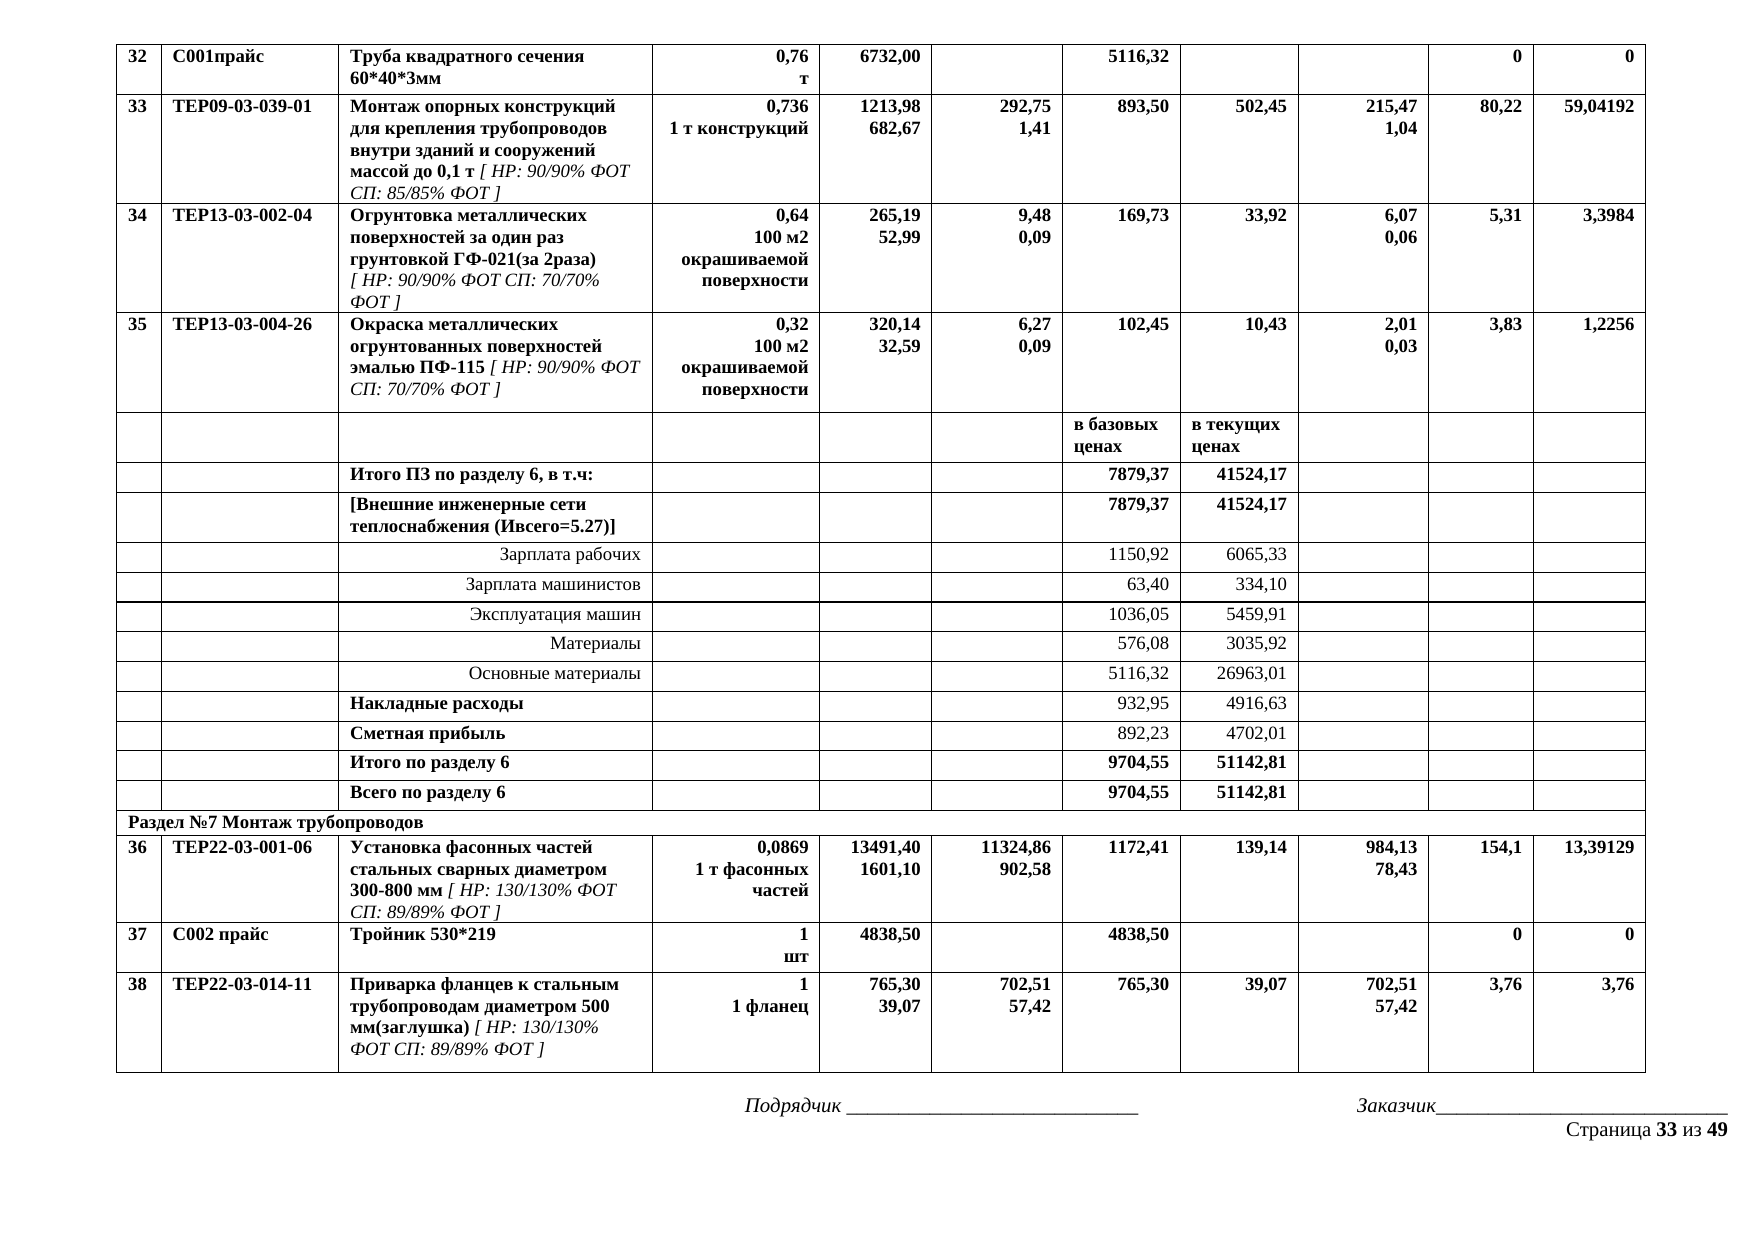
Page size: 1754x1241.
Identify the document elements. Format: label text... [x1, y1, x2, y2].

table_cell 702,51 57,42 [932, 973, 1062, 1072]
table_cell [820, 573, 931, 601]
table_cell Эксплуатация машин [339, 603, 652, 631]
table_cell [1429, 751, 1533, 780]
table_cell 51142,81 [1181, 781, 1298, 810]
table_cell 7879,37 [1063, 463, 1180, 492]
table_cell [162, 751, 338, 780]
table_cell 3,76 [1429, 973, 1533, 1072]
table_cell [117, 413, 161, 462]
table_cell [1429, 632, 1533, 661]
table_cell [162, 573, 338, 601]
table_cell 6,07 0,06 [1299, 204, 1428, 312]
table_cell 35 [117, 313, 161, 412]
table_cell [117, 603, 161, 631]
table_cell Зарплата рабочих [339, 543, 652, 572]
table_cell 36 [117, 836, 161, 922]
table_cell [932, 632, 1062, 661]
table_cell Материалы [339, 632, 652, 661]
table_cell ТЕР13-03-002-04 [162, 204, 338, 312]
table_cell 2,01 0,03 [1299, 313, 1428, 412]
table_cell 0,32 100 м2 окрашиваемой поверхности [653, 313, 819, 412]
table_cell [932, 662, 1062, 691]
table_cell ТЕР22-03-014-11 [162, 973, 338, 1072]
table_cell Всего по разделу 6 [339, 781, 652, 810]
table_cell [1299, 603, 1428, 631]
table_cell [653, 413, 819, 462]
table_cell [1534, 781, 1645, 810]
table_cell 9704,55 [1063, 781, 1180, 810]
table_cell 13491,40 1601,10 [820, 836, 931, 922]
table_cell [653, 95, 819, 203]
table_cell [1299, 751, 1428, 780]
table_cell 63,40 [1063, 573, 1180, 601]
table_cell [820, 463, 931, 492]
table_cell 80,22 [1429, 95, 1533, 203]
table_cell 576,08 [1063, 632, 1180, 661]
table_cell [932, 603, 1062, 631]
table_cell 154,1 [1429, 836, 1533, 922]
table_cell 1036,05 [1063, 603, 1180, 631]
table_cell Огрунтовка металлических поверхностей за один раз грунтовкой ГФ-021(за 2раза) [ НР: 90/90% ФОТ СП: 70/70% ФОТ ] [339, 204, 652, 312]
table_cell [932, 923, 1062, 972]
table_cell [162, 603, 338, 631]
table_cell [1534, 493, 1645, 542]
table_cell 932,95 [1063, 692, 1180, 721]
table_cell 0,0869 1 т фасонных частей [653, 836, 819, 922]
table_cell 1 шт [653, 923, 819, 972]
table_cell [1534, 573, 1645, 601]
table_cell 3,3984 [1534, 204, 1645, 312]
table_cell [1299, 692, 1428, 721]
table_cell 5,31 [1429, 204, 1533, 312]
table_cell 702,51 57,42 [1299, 973, 1428, 1072]
table_cell 51142,81 [1181, 751, 1298, 780]
table_cell [653, 751, 819, 780]
table_cell 38 [117, 973, 161, 1072]
table_cell 169,73 [1063, 204, 1180, 312]
table_cell [932, 573, 1062, 601]
table_cell 0 [1534, 923, 1645, 972]
table_cell [932, 781, 1062, 810]
table_cell 215,47 1,04 [1299, 95, 1428, 203]
table_cell [1299, 463, 1428, 492]
table_cell 9704,55 [1063, 751, 1180, 780]
table_cell [1181, 923, 1298, 972]
table_cell 765,30 [1063, 973, 1180, 1072]
table_cell [653, 603, 819, 631]
table_cell [162, 632, 338, 661]
table_cell 3,76 [1534, 973, 1645, 1072]
table_cell ТЕР13-03-004-26 [162, 313, 338, 412]
table_cell [932, 722, 1062, 750]
table_cell 984,13 78,43 [1299, 836, 1428, 922]
table_cell [1534, 603, 1645, 631]
table_cell [117, 632, 161, 661]
table_cell 41524,17 [1181, 493, 1298, 542]
table_cell [162, 543, 338, 572]
table_cell [Внешние инженерные сети теплоснабжения (Ивсего=5.27)] [339, 493, 652, 542]
table_cell [932, 413, 1062, 462]
table_cell [1429, 662, 1533, 691]
table_cell 0,64 100 м2 окрашиваемой поверхности [653, 204, 819, 312]
table_cell Зарплата машинистов [339, 573, 652, 601]
table_cell [1534, 463, 1645, 492]
table_cell 0 [1429, 923, 1533, 972]
table_cell [820, 493, 931, 542]
table_cell [820, 603, 931, 631]
table_cell 4702,01 [1181, 722, 1298, 750]
table_cell [162, 463, 338, 492]
table_cell Накладные расходы [339, 692, 652, 721]
table_cell 0 [1534, 45, 1645, 94]
table_cell [932, 45, 1062, 94]
table_cell 9,48 0,09 [932, 204, 1062, 312]
table_cell 765,30 39,07 [820, 973, 931, 1072]
table_cell [653, 573, 819, 601]
table_cell 1172,41 [1063, 836, 1180, 922]
table_cell [820, 662, 931, 691]
table_cell 1213,98 682,67 [820, 95, 931, 203]
table_cell [653, 781, 819, 810]
table_cell [1429, 722, 1533, 750]
table_cell 265,19 52,99 [820, 204, 931, 312]
table_cell 6065,33 [1181, 543, 1298, 572]
table_cell [1534, 632, 1645, 661]
table_cell Раздел №7 Монтаж трубопроводов [117, 811, 1645, 835]
table_cell Тройник 530*219 [339, 923, 652, 972]
table_cell [820, 632, 931, 661]
table_cell [1299, 45, 1428, 94]
table_cell [820, 692, 931, 721]
table_cell [932, 493, 1062, 542]
table_cell С002 прайс [162, 923, 338, 972]
table_cell [117, 493, 161, 542]
table_cell ТЕР22-03-001-06 [162, 836, 338, 922]
table_cell [653, 662, 819, 691]
table_cell [1534, 692, 1645, 721]
table_cell 320,14 32,59 [820, 313, 931, 412]
table_cell 4916,63 [1181, 692, 1298, 721]
table_cell 5459,91 [1181, 603, 1298, 631]
table_cell 0 [1429, 45, 1533, 94]
table_cell 7879,37 [1063, 493, 1180, 542]
table_cell [1429, 781, 1533, 810]
table_cell 102,45 [1063, 313, 1180, 412]
table_cell [1299, 923, 1428, 972]
table_cell [820, 413, 931, 462]
table_cell Монтаж опорных конструкций для крепления трубопроводов внутри зданий и сооружений массой до 0,1 т [ НР: 90/90% ФОТ СП: 85/85% ФОТ ] [339, 95, 652, 203]
table_cell [653, 543, 819, 572]
table_cell [820, 722, 931, 750]
table_cell [117, 722, 161, 750]
table_cell [1299, 573, 1428, 601]
table_cell [1299, 543, 1428, 572]
table_cell [339, 413, 652, 462]
table_cell ТЕР09-03-039-01 [162, 95, 338, 203]
table_cell 292,75 1,41 [932, 95, 1062, 203]
table_cell [1299, 493, 1428, 542]
table_cell [117, 751, 161, 780]
table_cell [1429, 603, 1533, 631]
table_cell [1429, 543, 1533, 572]
table_cell [820, 781, 931, 810]
table_cell [117, 692, 161, 721]
table_cell Приварка фланцев к стальным трубопроводам диаметром 500 мм(заглушка) [ НР: 130/130% ФОТ СП: 89/89% ФОТ ] [339, 973, 652, 1072]
table_cell [1429, 413, 1533, 462]
table_cell 139,14 [1181, 836, 1298, 922]
table_cell 13,39129 [1534, 836, 1645, 922]
table_cell 41524,17 [1181, 463, 1298, 492]
table_cell 6,27 0,09 [932, 313, 1062, 412]
table_cell 37 [117, 923, 161, 972]
table_cell 6732,00 [820, 45, 931, 94]
table_cell в базовых ценах [1063, 413, 1180, 462]
table_cell 892,23 [1063, 722, 1180, 750]
table_cell [932, 692, 1062, 721]
table_cell 1150,92 [1063, 543, 1180, 572]
table_cell [1534, 662, 1645, 691]
table_cell [1299, 413, 1428, 462]
table_cell Итого по разделу 6 [339, 751, 652, 780]
table_cell [932, 463, 1062, 492]
table_cell 59,04192 [1534, 95, 1645, 203]
table_cell 4838,50 [820, 923, 931, 972]
table_cell 33 [117, 95, 161, 203]
table_cell [1181, 45, 1298, 94]
table_cell 4838,50 [1063, 923, 1180, 972]
table_cell Установка фасонных частей стальных сварных диаметром 300-800 мм [ НР: 130/130% ФОТ СП: 89/89% ФОТ ] [339, 836, 652, 922]
table_cell [162, 722, 338, 750]
table_cell [653, 722, 819, 750]
table_cell [1534, 413, 1645, 462]
table_cell 3035,92 [1181, 632, 1298, 661]
table_cell [820, 543, 931, 572]
table_cell С001прайс [162, 45, 338, 94]
table_cell [162, 662, 338, 691]
table_cell Итого ПЗ по разделу 6, в т.ч: [339, 463, 652, 492]
table_cell [162, 692, 338, 721]
table_cell 11324,86 902,58 [932, 836, 1062, 922]
table_cell [932, 543, 1062, 572]
table_cell [1299, 722, 1428, 750]
table_cell [1429, 493, 1533, 542]
table_cell [1299, 632, 1428, 661]
table_cell 334,10 [1181, 573, 1298, 601]
table_cell [1534, 751, 1645, 780]
table_cell [117, 573, 161, 601]
table_cell 1 1 фланец [653, 973, 819, 1072]
table_cell [653, 463, 819, 492]
table_cell [1299, 662, 1428, 691]
table_cell [653, 632, 819, 661]
table_cell 502,45 [1181, 95, 1298, 203]
table_cell 33,92 [1181, 204, 1298, 312]
table_cell [932, 751, 1062, 780]
table_cell 1,2256 [1534, 313, 1645, 412]
table_cell [1429, 692, 1533, 721]
table_cell [1429, 463, 1533, 492]
table_cell [1534, 543, 1645, 572]
table_cell Окраска металлических огрунтованных поверхностей эмалью ПФ-115 [ НР: 90/90% ФОТ СП: 70/70% ФОТ ] [339, 313, 652, 412]
table_cell 32 [117, 45, 161, 94]
table_cell в текущих ценах [1181, 413, 1298, 462]
table_cell [117, 662, 161, 691]
table_cell 26963,01 [1181, 662, 1298, 691]
table_cell [653, 493, 819, 542]
table_cell [162, 781, 338, 810]
table_cell [162, 493, 338, 542]
table_cell [117, 543, 161, 572]
table_cell Основные материалы [339, 662, 652, 691]
table_cell [820, 751, 931, 780]
table_cell 0,76 т [653, 45, 819, 94]
table_cell 3,83 [1429, 313, 1533, 412]
table_cell [653, 692, 819, 721]
table_cell Сметная прибыль [339, 722, 652, 750]
table_cell [162, 413, 338, 462]
table_cell 39,07 [1181, 973, 1298, 1072]
table_cell [1429, 573, 1533, 601]
table_cell [117, 781, 161, 810]
table_cell Труба квадратного сечения 60*40*3мм [339, 45, 652, 94]
table_cell [1534, 722, 1645, 750]
table_cell [117, 463, 161, 492]
table_cell 5116,32 [1063, 45, 1180, 94]
table_cell [1299, 781, 1428, 810]
table_cell 893,50 [1063, 95, 1180, 203]
table_cell 10,43 [1181, 313, 1298, 412]
table_cell 34 [117, 204, 161, 312]
table_cell 5116,32 [1063, 662, 1180, 691]
